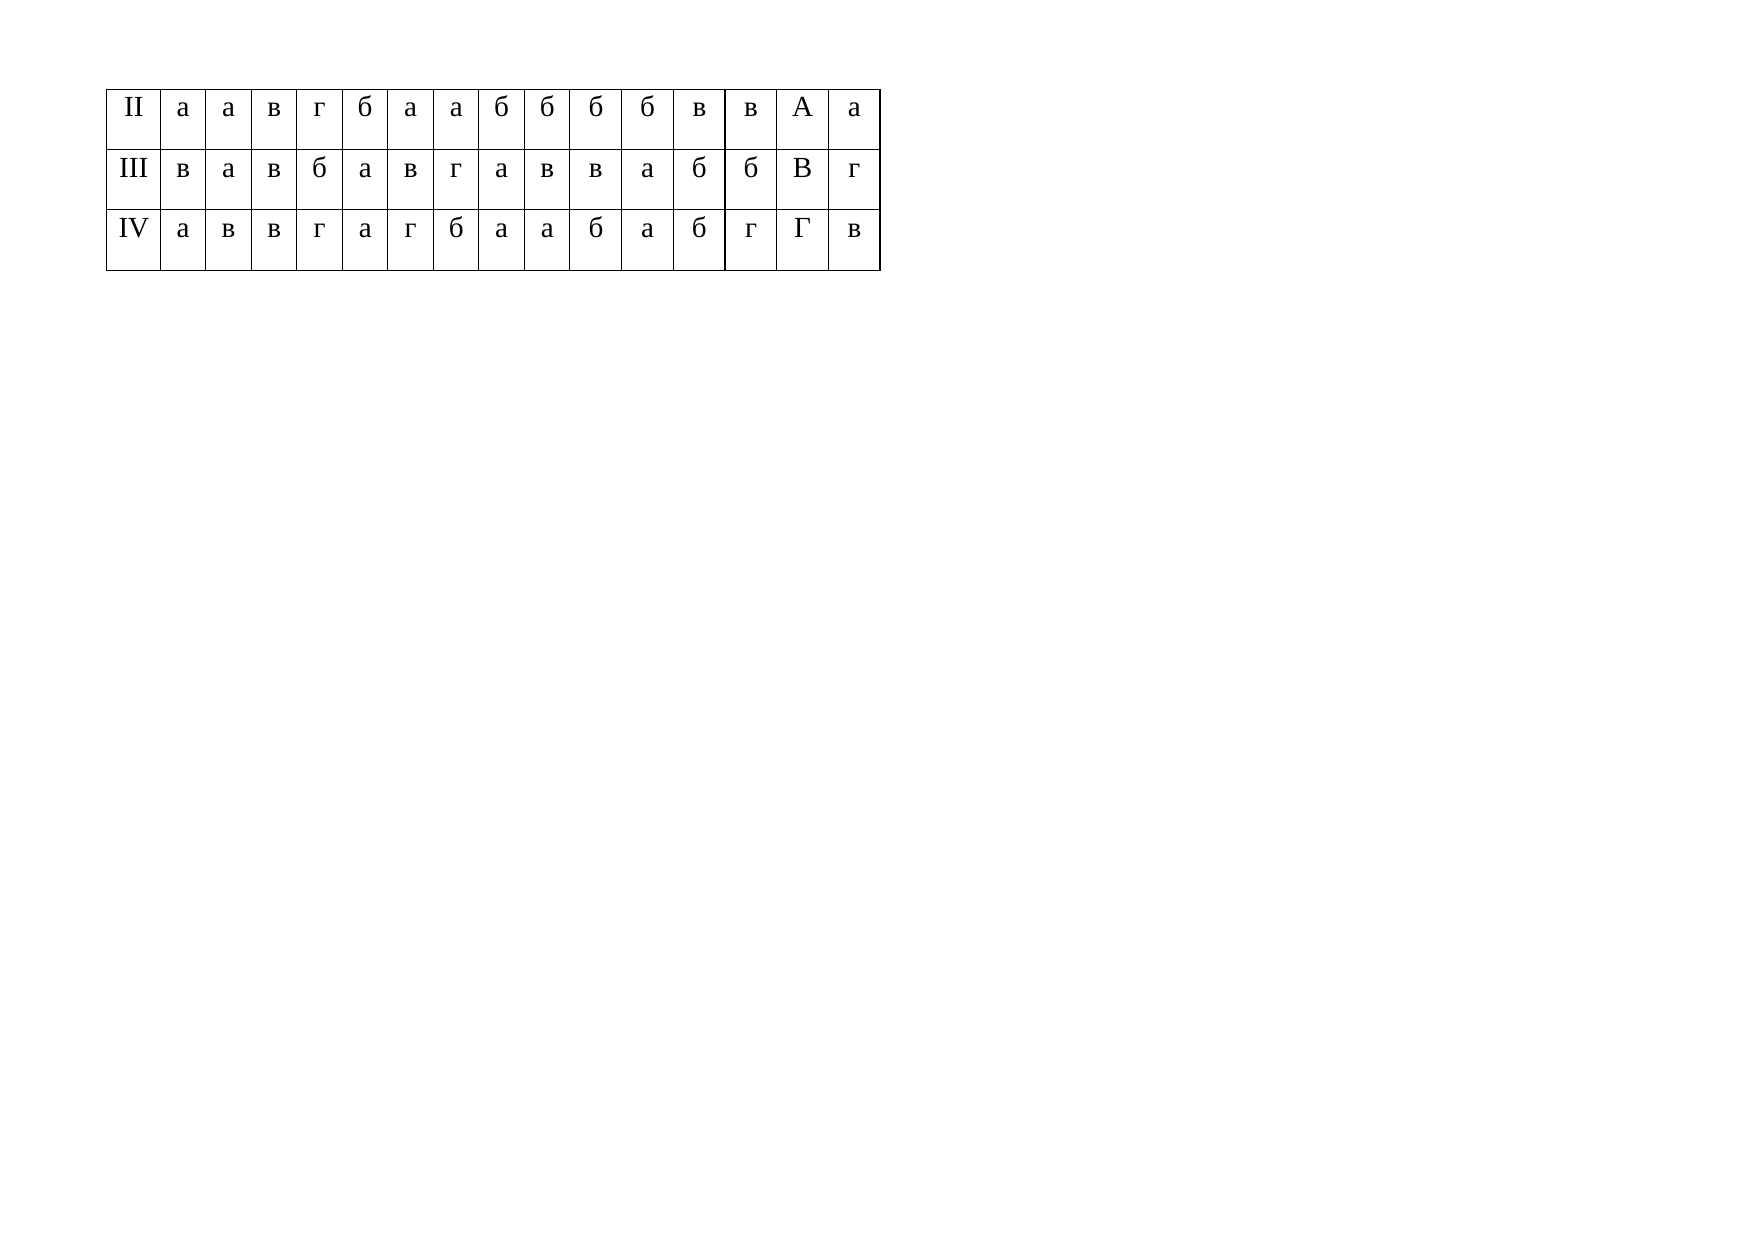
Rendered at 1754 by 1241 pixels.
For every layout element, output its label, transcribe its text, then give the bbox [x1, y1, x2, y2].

table_cell III [107, 150, 160, 209]
table_cell в [829, 210, 879, 270]
table_cell в [161, 150, 205, 209]
table_cell а [479, 150, 524, 209]
table_cell в [388, 150, 433, 209]
table_cell а [161, 210, 205, 270]
table_cell IV [107, 210, 160, 270]
table_cell г [297, 90, 342, 149]
table_cell г [297, 210, 342, 270]
table_cell г [726, 210, 776, 270]
table_cell а [206, 150, 251, 209]
table_cell г [434, 150, 478, 209]
table_cell В [777, 150, 828, 209]
table_cell г [829, 150, 879, 209]
table_cell г [388, 210, 433, 270]
table_cell а [343, 210, 387, 270]
table_cell в [525, 150, 569, 209]
table_cell б [434, 210, 478, 270]
table_cell б [570, 210, 621, 270]
table_cell в [206, 210, 251, 270]
table_cell б [674, 150, 724, 209]
table_cell а [622, 210, 673, 270]
table_cell б [343, 90, 387, 149]
table_cell б [674, 210, 724, 270]
table_cell а [434, 90, 478, 149]
table_cell а [388, 90, 433, 149]
table_cell в [252, 150, 296, 209]
table_cell б [479, 90, 524, 149]
table_cell в [726, 90, 776, 149]
table_cell в [674, 90, 724, 149]
table_cell б [622, 90, 673, 149]
table_cell Г [777, 210, 828, 270]
table_cell б [726, 150, 776, 209]
table_cell а [161, 90, 205, 149]
table_cell б [297, 150, 342, 209]
table_cell а [829, 90, 879, 149]
table_cell в [570, 150, 621, 209]
table_cell а [622, 150, 673, 209]
table_cell II [107, 90, 160, 149]
table_cell а [525, 210, 569, 270]
table_cell б [525, 90, 569, 149]
table_cell в [252, 90, 296, 149]
table_cell а [343, 150, 387, 209]
table_cell А [777, 90, 828, 149]
table_cell б [570, 90, 621, 149]
table_cell в [252, 210, 296, 270]
table_cell а [479, 210, 524, 270]
table_cell а [206, 90, 251, 149]
